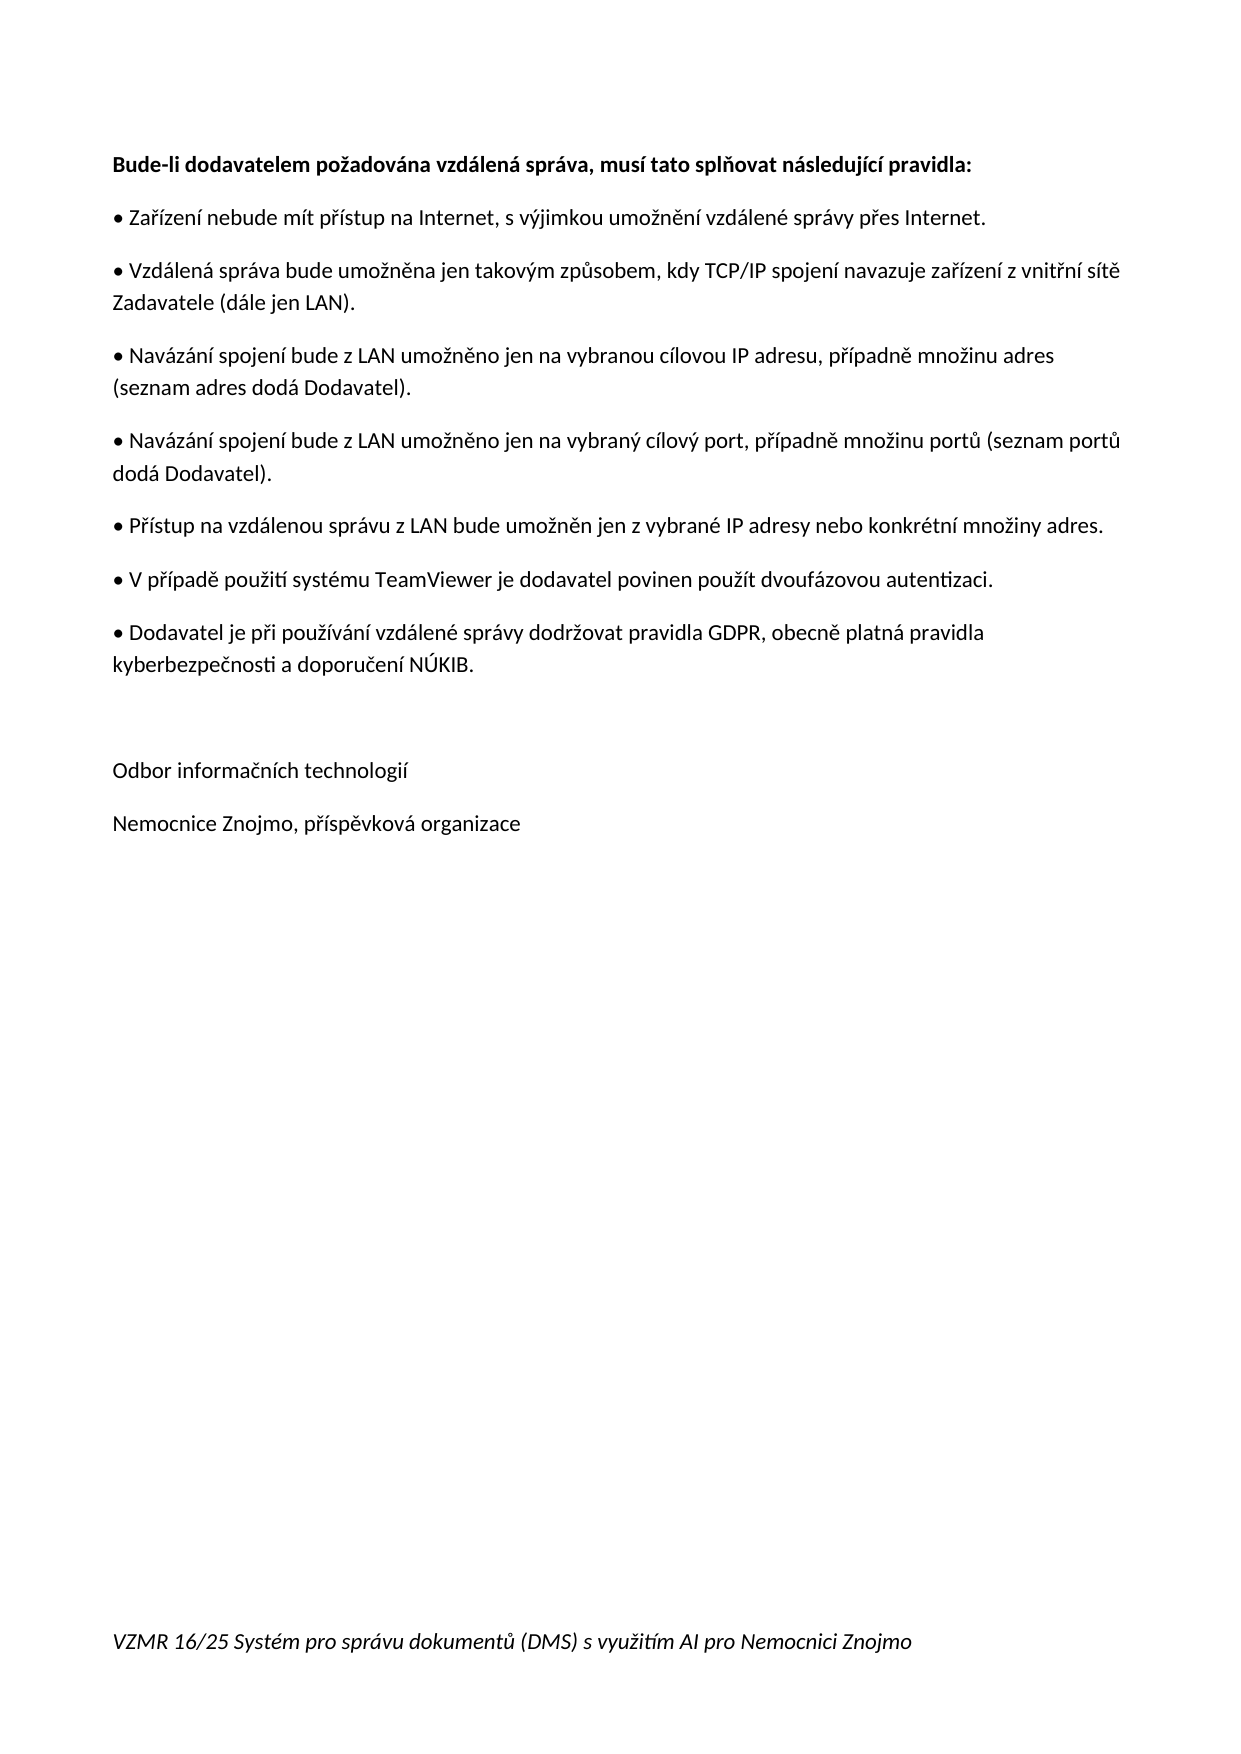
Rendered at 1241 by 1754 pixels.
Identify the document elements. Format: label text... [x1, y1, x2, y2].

text • Dodavatel je při používání vzdálené správy dodržovat pravidla GDPR, obecně platná pravidla kyberbezpečnosti a doporučení NÚKIB. [112, 618, 1128, 678]
text • Navázání spojení bude z LAN umožněno jen na vybraný cílový port, případně množinu portů (seznam portů dodá Dodavatel). [112, 426, 1128, 487]
text Nemocnice Znojmo, příspěvková organizace [112, 809, 1128, 837]
text Odbor informačních technologií [112, 756, 1128, 784]
text • Zařízení nebude mít přístup na Internet, s výjimkou umožnění vzdálené správy přes Internet. [112, 203, 1128, 231]
text • Navázání spojení bude z LAN umožněno jen na vybranou cílovou IP adresu, případně množinu adres (seznam adres dodá Dodavatel). [112, 341, 1128, 401]
text Bude-li dodavatelem požadována vzdálená správa, musí tato splňovat následující pravidla: [112, 150, 1128, 178]
text • V případě použití systému TeamViewer je dodavatel povinen použít dvoufázovou autentizaci. [112, 565, 1128, 593]
text • Přístup na vzdálenou správu z LAN bude umožněn jen z vybrané IP adresy nebo konkrétní množiny adres. [112, 512, 1128, 540]
text • Vzdálená správa bude umožněna jen takovým způsobem, kdy TCP/IP spojení navazuje zařízení z vnitřní sítě Zadavatele (dále jen LAN). [112, 256, 1128, 316]
